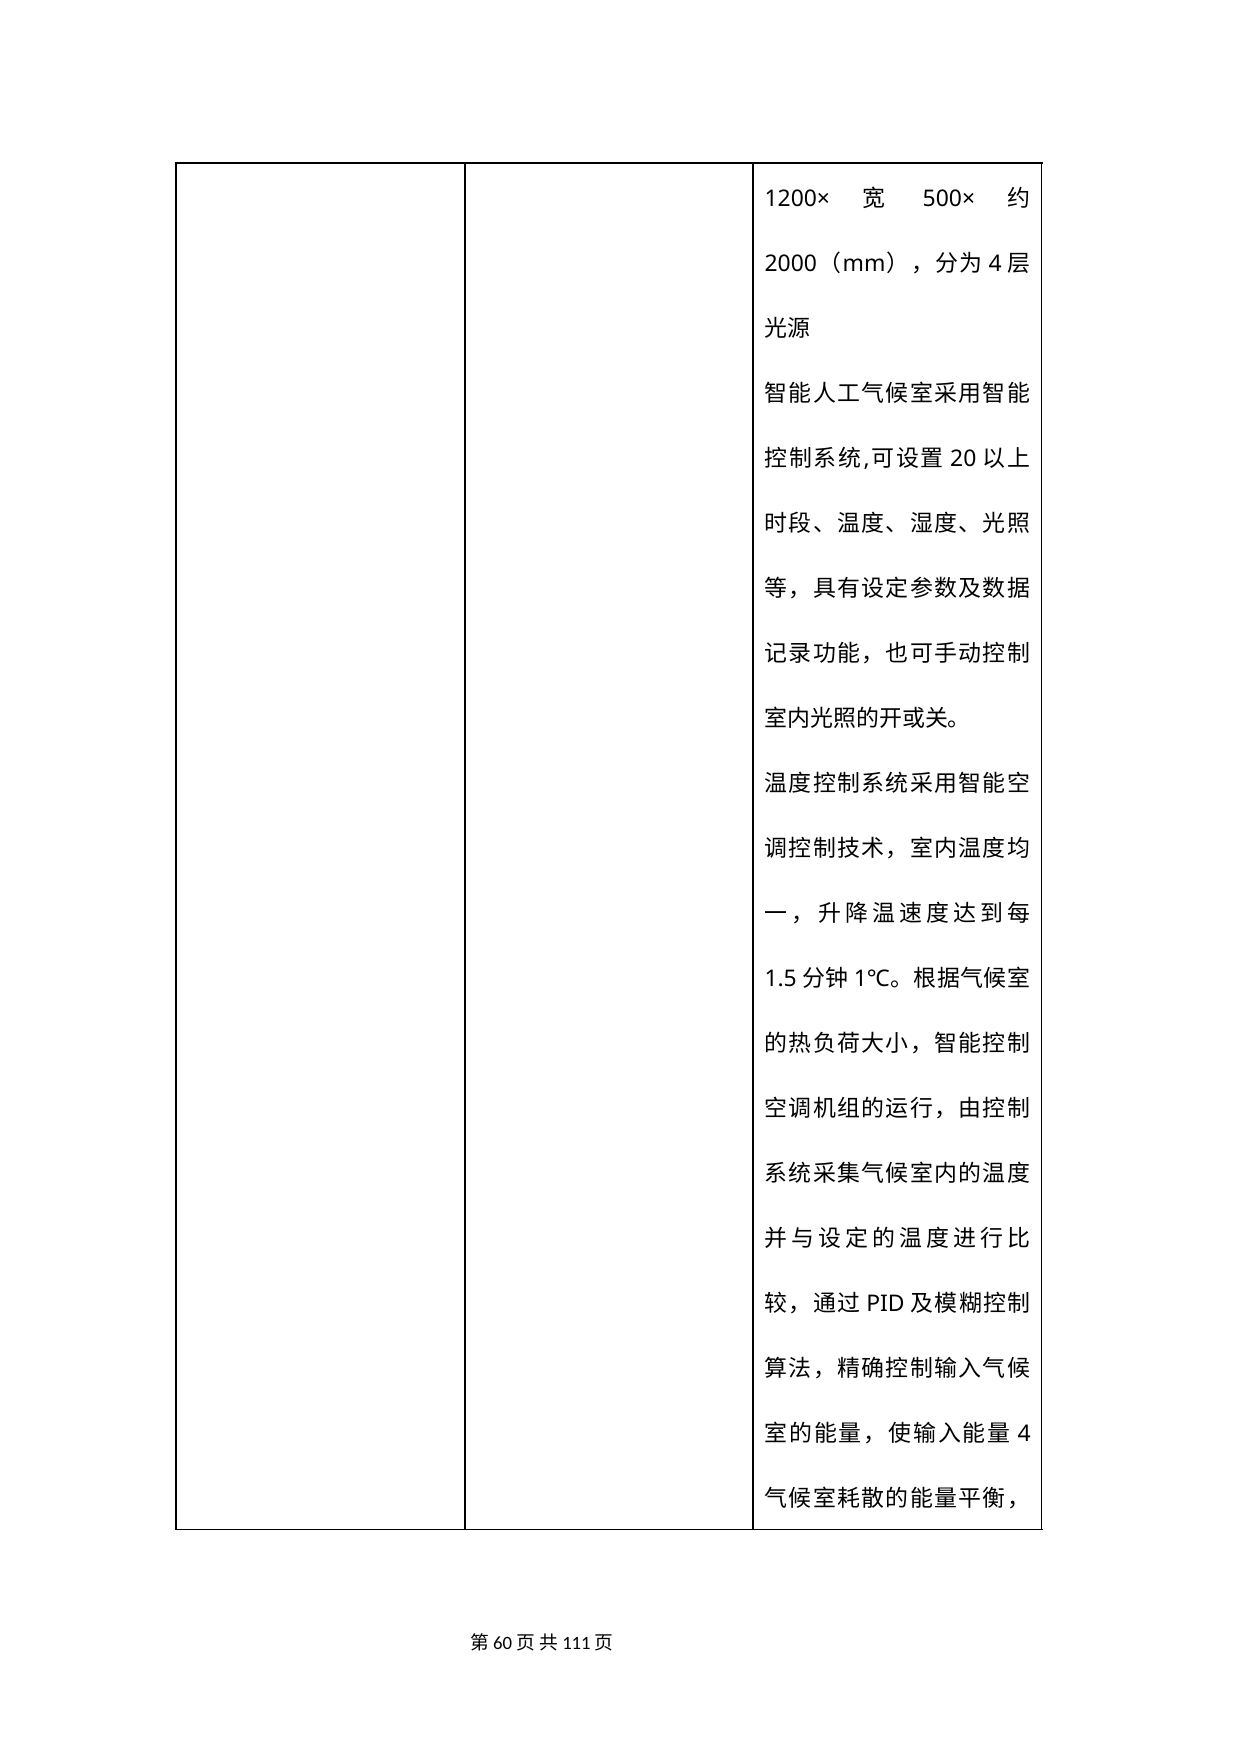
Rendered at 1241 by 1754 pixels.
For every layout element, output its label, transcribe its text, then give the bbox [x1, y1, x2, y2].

table_cell [466, 164, 752, 1528]
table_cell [754, 164, 1041, 1528]
table_cell 1 [177, 164, 464, 1528]
